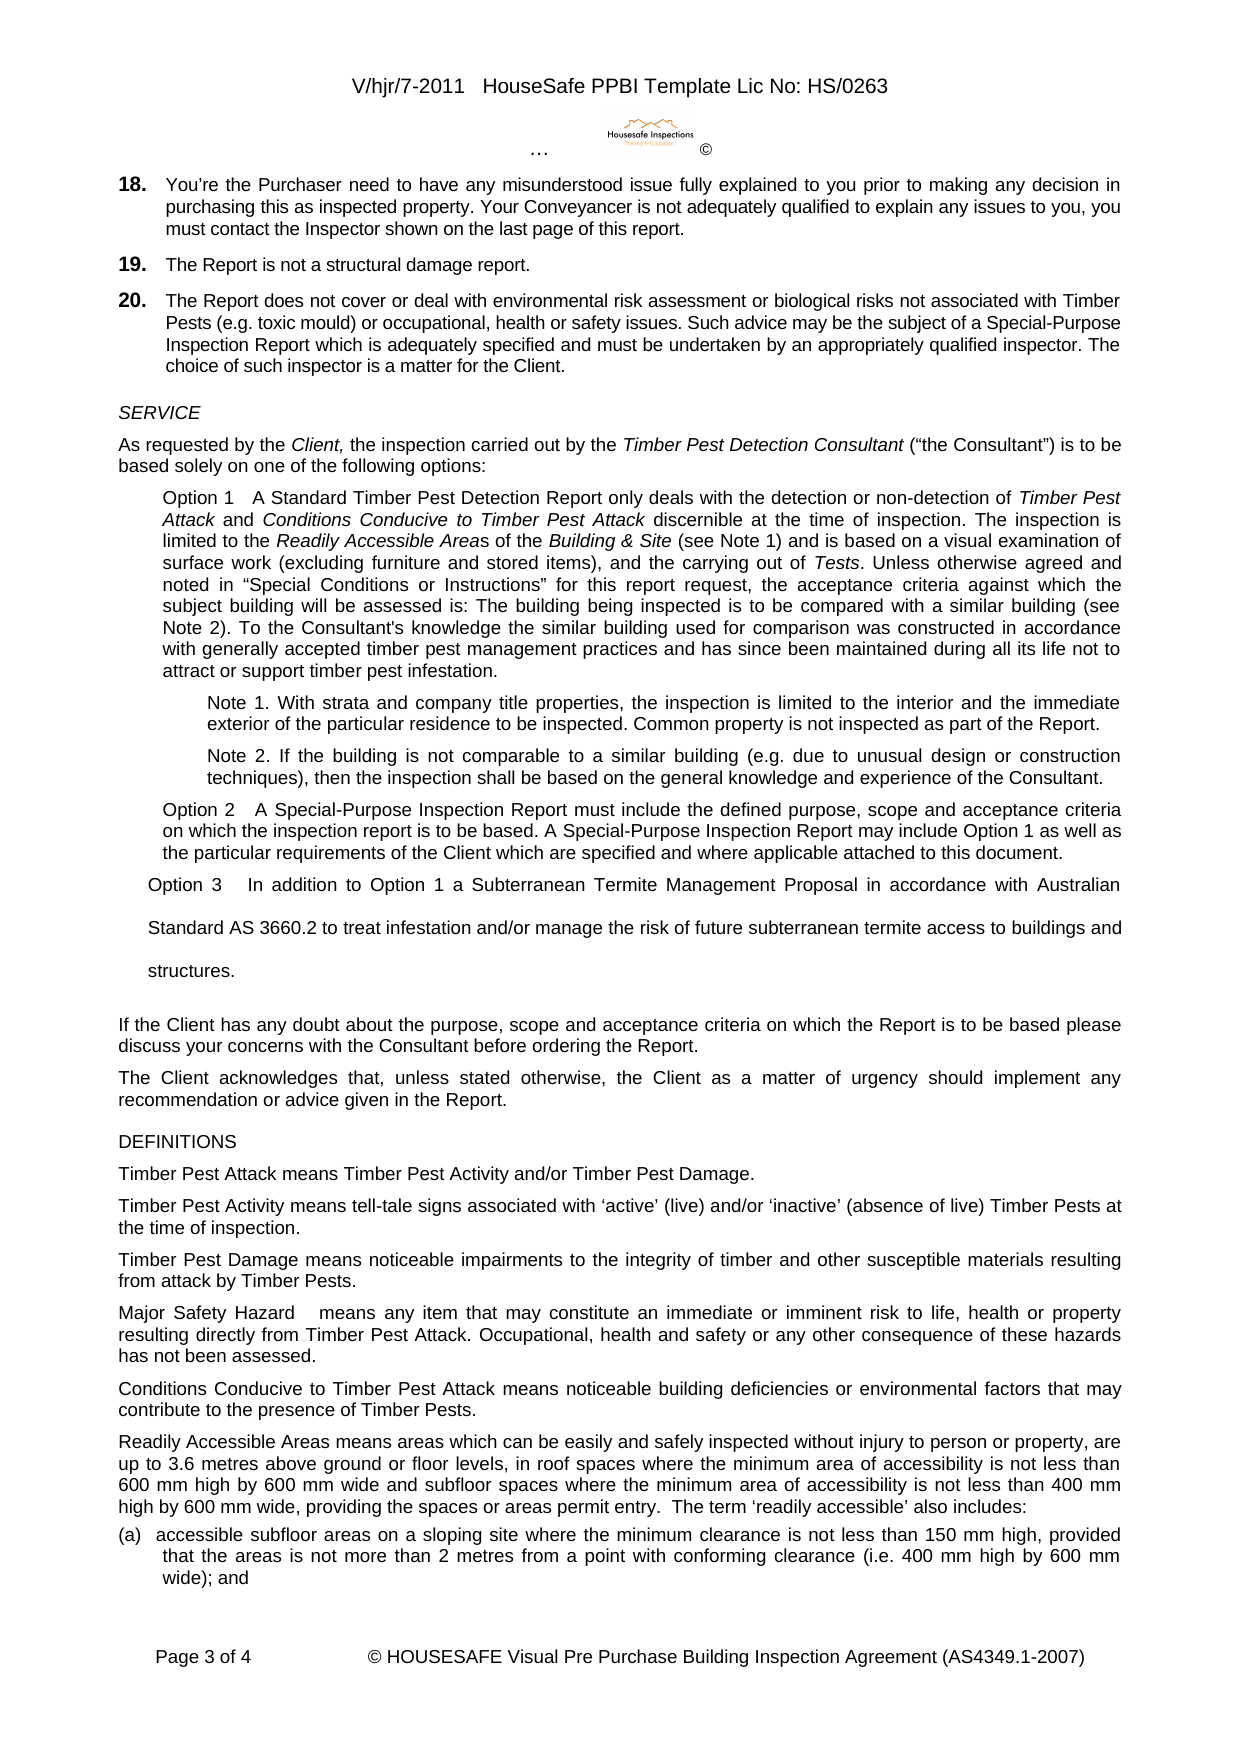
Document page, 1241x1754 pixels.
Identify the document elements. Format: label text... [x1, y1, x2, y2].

text The Client acknowledges that, unless stated otherwise, the Client as a matter of urgency should implement any recommendation or advice given in the Report. [118, 1067, 1122, 1110]
text Option 2 A Special-Purpose Inspection Report must include the defined purpose, scope and acceptance criteria on which the inspection report is to be based. A Special-Purpose Inspection Report may include Option 1 as well as the particular requirements of the Client which are specified and where applicable attached to this document. [162, 799, 1122, 863]
text Timber Pest Activity means tell-tale signs associated with ‘active’ (live) and/or ‘inactive’ (absence of live) Timber Pests at the time of inspection. [118, 1195, 1122, 1238]
text Readily Accessible Areas means areas which can be easily and safely inspected without injury to person or property, are up to 3.6 metres above ground or floor levels, in roof spaces where the minimum area of accessibility is not less than 600 mm high by 600 mm wide and subfloor spaces where the minimum area of accessibility is not less than 400 mm high by 600 mm wide, providing the spaces or areas permit entry. The term ‘readily accessible’ also includes: [118, 1431, 1122, 1517]
text As requested by the Client, the inspection carried out by the Timber Pest Detection Consultant (“the Consultant”) is to be based solely on one of the following options: [118, 434, 1122, 477]
text If the Client has any doubt about the purpose, scope and acceptance criteria on which the Report is to be based please discuss your concerns with the Consultant before ordering the Report. [118, 1014, 1122, 1057]
text Note 1. With strata and company title properties, the inspection is limited to the interior and the immediate exterior of the particular residence to be inspected. Common property is not inspected as part of the Report. [118, 692, 1122, 735]
list You’re the Purchaser need to have any misunderstood issue fully explained to you prior to making any decision in purchasing this as inspected property. Your Conveyancer is not adequately qualified to explain any issues to you, you must contact the Inspector shown on the last page of this report. [118, 172, 1122, 239]
text Timber Pest Attack means Timber Pest Activity and/or Timber Pest Damage. [118, 1163, 1122, 1185]
text Major Safety Hazard means any item that may constitute an immediate or imminent risk to life, health or property resulting directly from Timber Pest Attack. Occupational, health and safety or any other consequence of these hazards has not been assessed. [118, 1302, 1122, 1367]
list The Report is not a structural damage report. [118, 252, 1122, 276]
text Conditions Conducive to Timber Pest Attack means noticeable building deficiencies or environmental factors that may contribute to the presence of Timber Pests. [118, 1377, 1122, 1420]
text Timber Pest Damage means noticeable impairments to the integrity of timber and other susceptible materials resulting from attack by Timber Pests. [118, 1249, 1122, 1292]
subtitle DEFINITIONS [118, 1131, 1122, 1153]
picture [607, 110, 694, 156]
text Note 2. If the building is not comparable to a similar building (e.g. due to unusual design or construction techniques), then the inspection shall be based on the general knowledge and experience of the Consultant. [118, 745, 1122, 788]
text Option 3 In addition to Option 1 a Subterranean Termite Management Proposal in accordance with Australian Standard AS 3660.2 to treat infestation and/or manage the risk of future subterranean termite access to buildings and structures. [148, 874, 1122, 982]
text Option 1 A Standard Timber Pest Detection Report only deals with the detection or non-detection of Timber Pest Attack and Conditions Conducive to Timber Pest Attack discernible at the time of inspection. The inspection is limited to the Readily Accessible Areas of the Building & Site (see Note 1) and is based on a visual examination of surface work (excluding furniture and stored items), and the carrying out of Tests. Unless otherwise agreed and noted in “Special Conditions or Instructions” for this report request, the acceptance criteria against which the subject building will be assessed is: The building being inspected is to be compared with a similar building (see Note 2). To the Consultant's knowledge the similar building used for comparison was constructed in accordance with generally accepted timber pest management practices and has since been maintained during all its life not to attract or support timber pest infestation. [162, 487, 1122, 681]
list accessible subfloor areas on a sloping site where the minimum clearance is not less than 150 mm high, provided that the areas is not more than 2 metres from a point with conforming clearance (i.e. 400 mm high by 600 mm wide); and [118, 1523, 1122, 1588]
subtitle SERVICE [118, 402, 1122, 423]
list The Report does not cover or deal with environmental risk assessment or biological risks not associated with Timber Pests (e.g. toxic mould) or occupational, health or safety issues. Such advice may be the subject of a Special-Purpose Inspection Report which is adequately specified and must be undertaken by an appropriately qualified inspector. The choice of such inspector is a matter for the Client. [118, 288, 1122, 377]
